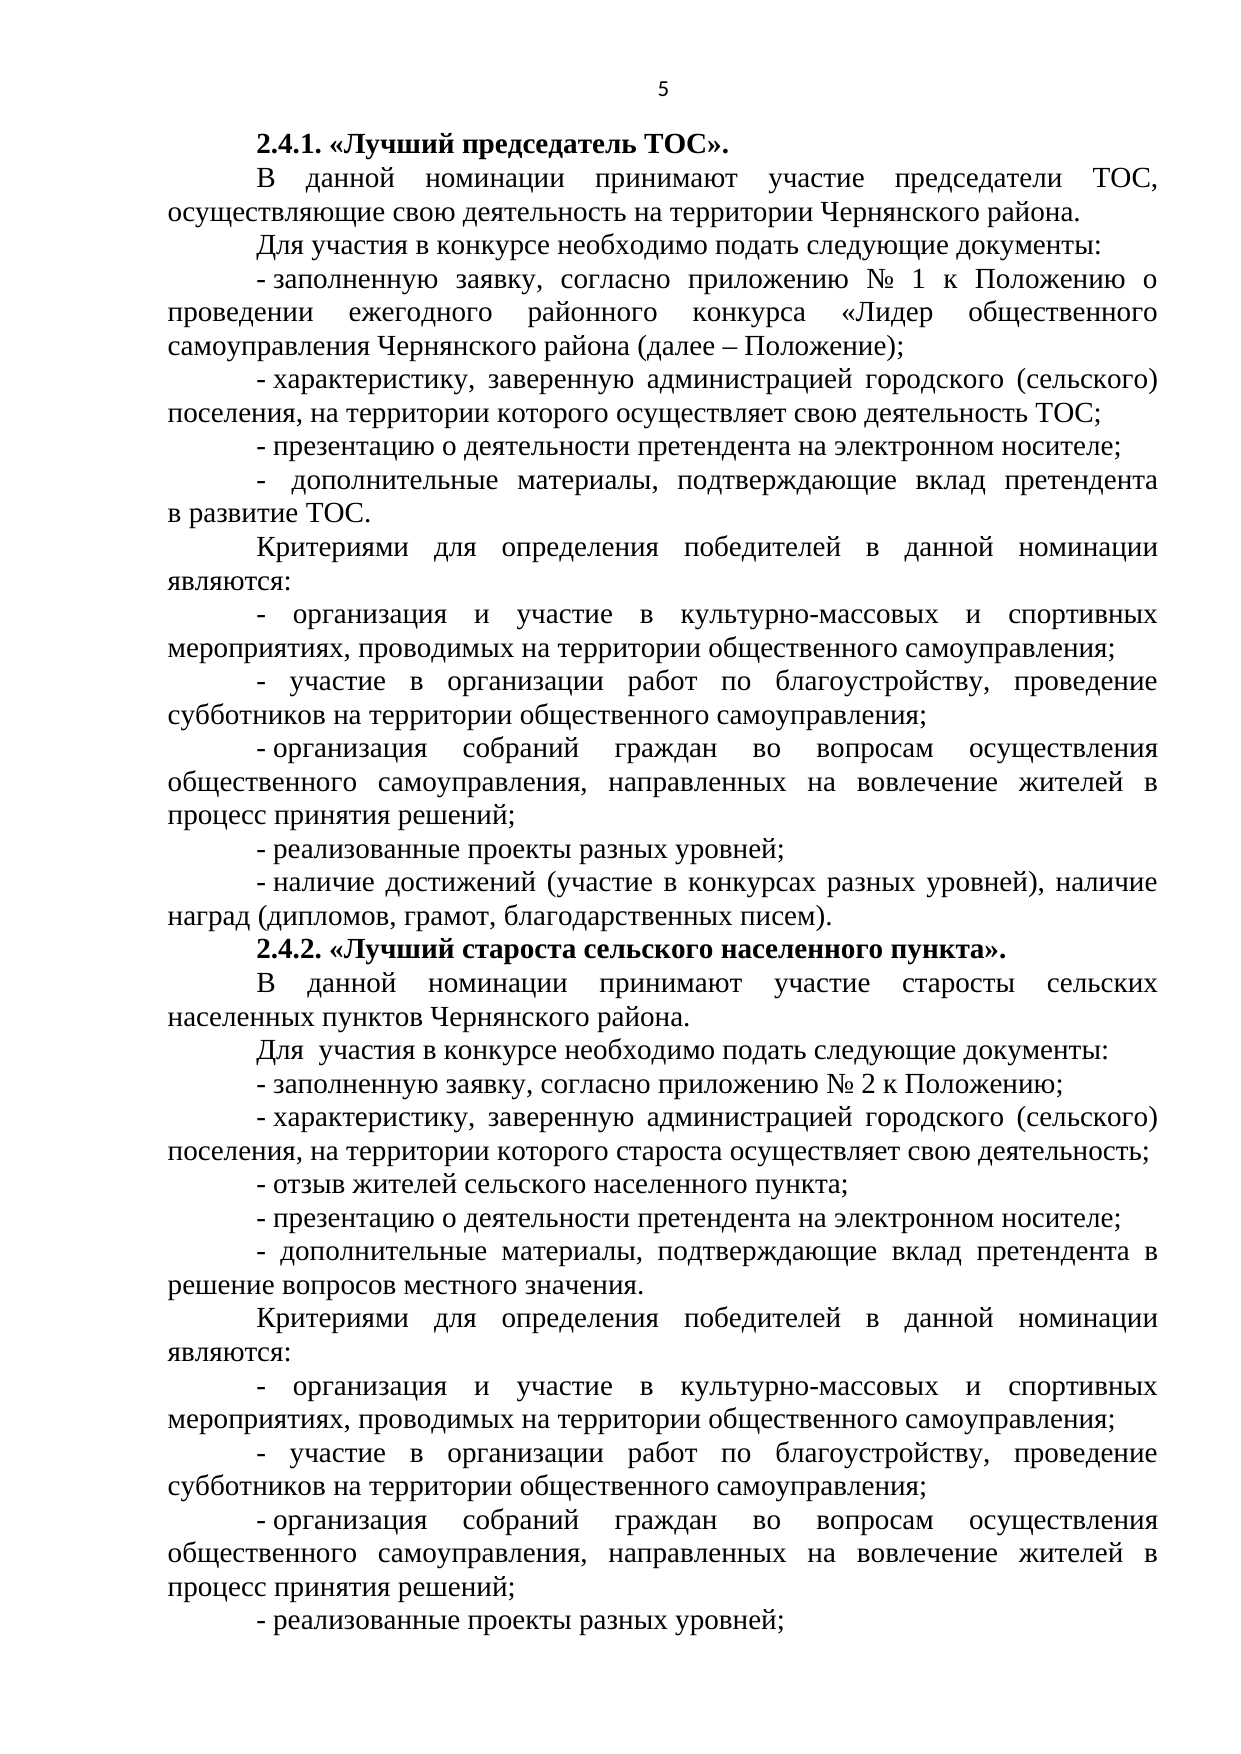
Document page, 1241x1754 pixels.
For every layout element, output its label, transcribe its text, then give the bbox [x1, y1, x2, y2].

text - характеристику, заверенную администрацией городского (сельского) поселения, на территории которого осуществляет свою деятельность ТОС; [167, 361, 1159, 428]
text - реализованные проекты разных уровней; [167, 1602, 1159, 1636]
text - дополнительные материалы, подтверждающие вклад претендента в решение вопросов местного значения. [167, 1233, 1159, 1301]
text - наличие достижений (участие в конкурсах разных уровней), наличие наград (дипломов, грамот, благодарственных писем). [167, 864, 1159, 932]
text - организация и участие в культурно-массовых и спортивных мероприятиях, проводимых на территории общественного самоуправления; [167, 596, 1159, 663]
text В данной номинации принимают участие старосты сельских населенных пунктов Чернянского района. [167, 965, 1159, 1032]
text Для участия в конкурсе необходимо подать следующие документы: [167, 227, 1159, 261]
text Критериями для определения победителей в данной номинации являются: [167, 529, 1159, 596]
text - презентацию о деятельности претендента на электронном носителе; [167, 428, 1159, 462]
text 2.4.1. «Лучший председатель ТОС». [167, 127, 1159, 160]
text - отзыв жителей сельского населенного пункта; [167, 1166, 1159, 1200]
text - реализованные проекты разных уровней; [167, 831, 1159, 864]
text - характеристику, заверенную администрацией городского (сельского) поселения, на территории которого староста осуществляет свою деятельность; [167, 1099, 1159, 1166]
text - организация собраний граждан во вопросам осуществления общественного самоуправления, направленных на вовлечение жителей в процесс принятия решений; [167, 730, 1159, 831]
text - организация собраний граждан во вопросам осуществления общественного самоуправления, направленных на вовлечение жителей в процесс принятия решений; [167, 1502, 1159, 1602]
text - участие в организации работ по благоустройству, проведение субботников на территории общественного самоуправления; [167, 1435, 1159, 1502]
text - заполненную заявку, согласно приложению № 2 к Положению; [167, 1066, 1159, 1099]
text 2.4.2. «Лучший староста сельского населенного пункта». [167, 932, 1159, 965]
text - презентацию о деятельности претендента на электронном носителе; [167, 1200, 1159, 1233]
text Критериями для определения победителей в данной номинации являются: [167, 1301, 1159, 1368]
text - заполненную заявку, согласно приложению № 1 к Положению о проведении ежегодного районного конкурса «Лидер общественного самоуправления Чернянского района (далее – Положение); [167, 261, 1159, 361]
text - организация и участие в культурно-массовых и спортивных мероприятиях, проводимых на территории общественного самоуправления; [167, 1368, 1159, 1435]
text - участие в организации работ по благоустройству, проведение субботников на территории общественного самоуправления; [167, 663, 1159, 730]
text - дополнительные материалы, подтверждающие вклад претендента в развитие ТОС. [167, 462, 1159, 529]
text Для участия в конкурсе необходимо подать следующие документы: [167, 1032, 1159, 1066]
text В данной номинации принимают участие председатели ТОС, осуществляющие свою деятельность на территории Чернянского района. [167, 160, 1159, 227]
